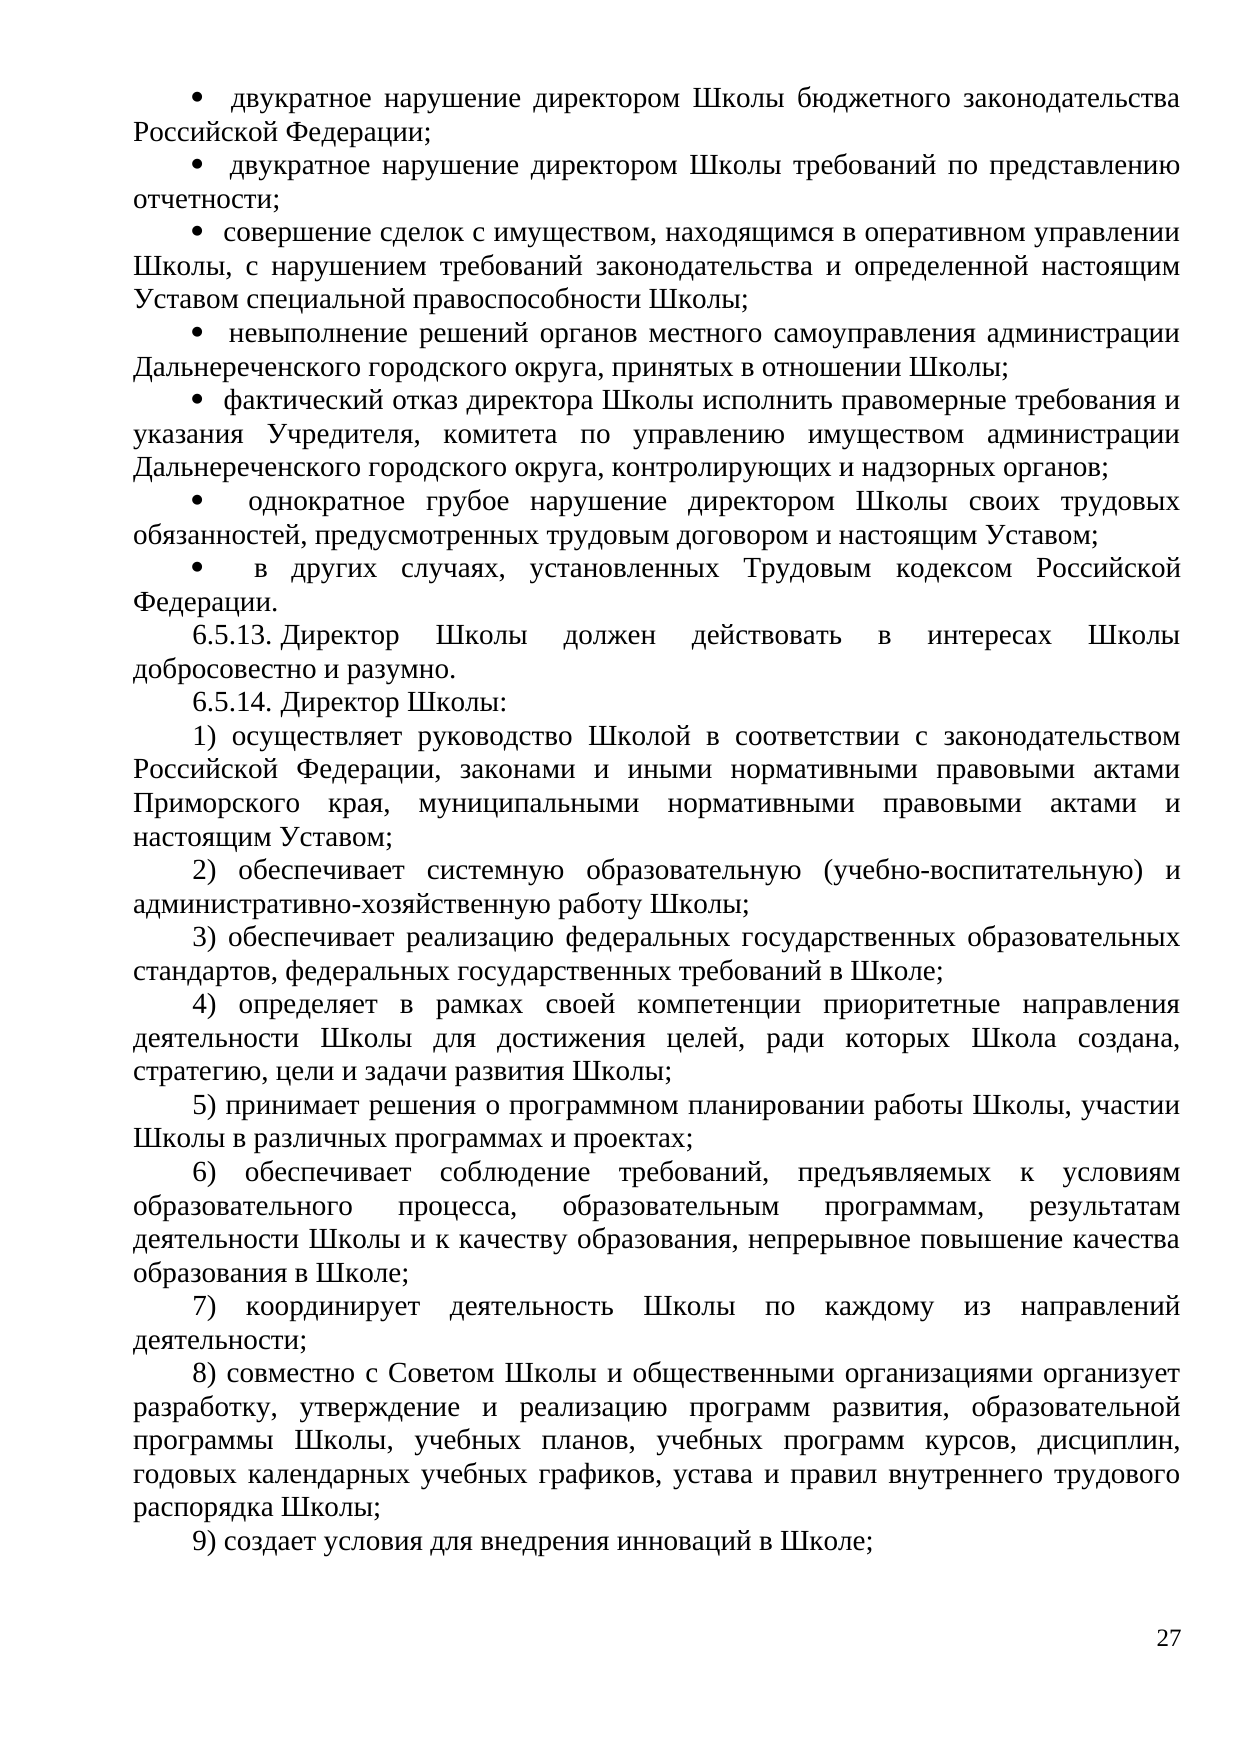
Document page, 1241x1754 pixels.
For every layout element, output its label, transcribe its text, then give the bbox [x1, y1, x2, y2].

list невыполнение решений органов местного самоуправления администрации Дальнереченского городского округа, принятых в отношении Школы; [133, 315, 1181, 382]
text 6) обеспечивает соблюдение требований, предъявляемых к условиям образовательного процесса, образовательным программам, результатам деятельности Школы и к качеству образования, непрерывное повышение качества образования в Школе; [133, 1154, 1181, 1288]
list совершение сделок с имуществом, находящимся в оперативном управлении Школы, с нарушением требований законодательства и определенной настоящим Уставом специальной правоспособности Школы; [133, 214, 1181, 315]
list двукратное нарушение директором Школы бюджетного законодательства Российской Федерации; [133, 80, 1181, 147]
text 4) определяет в рамках своей компетенции приоритетные направления деятельности Школы для достижения целей, ради которых Школа создана, стратегию, цели и задачи развития Школы; [133, 986, 1181, 1087]
list Директор Школы должен действовать в интересах Школы добросовестно и разумно. [133, 617, 1181, 684]
list в других случаях, установленных Трудовым кодексом Российской Федерации. [133, 550, 1181, 617]
text 9) создает условия для внедрения инноваций в Школе; [133, 1523, 1181, 1557]
text 7) координирует деятельность Школы по каждому из направлений деятельности; [133, 1288, 1181, 1355]
text 3) обеспечивает реализацию федеральных государственных образовательных стандартов, федеральных государственных требований в Школе; [133, 919, 1181, 986]
text 8) совместно с Советом Школы и общественными организациями организует разработку, утверждение и реализацию программ развития, образовательной программы Школы, учебных планов, учебных программ курсов, дисциплин, годовых календарных учебных графиков, устава и правил внутреннего трудового распорядка Школы; [133, 1355, 1181, 1523]
text 2) обеспечивает системную образовательную (учебно-воспитательную) и административно-хозяйственную работу Школы; [133, 852, 1181, 919]
list двукратное нарушение директором Школы требований по представлению отчетности; [133, 147, 1181, 214]
list фактический отказ директора Школы исполнить правомерные требования и указания Учредителя, комитета по управлению имуществом администрации Дальнереченского городского округа, контролирующих и надзорных органов; [133, 382, 1181, 483]
text 5) принимает решения о программном планировании работы Школы, участии Школы в различных программах и проектах; [133, 1087, 1181, 1154]
list Директор Школы: [133, 684, 1181, 718]
list однократное грубое нарушение директором Школы своих трудовых обязанностей, предусмотренных трудовым договором и настоящим Уставом; [133, 483, 1181, 550]
text 1) осуществляет руководство Школой в соответствии с законодательством Российской Федерации, законами и иными нормативными правовыми актами Приморского края, муниципальными нормативными правовыми актами и настоящим Уставом; [133, 718, 1181, 852]
